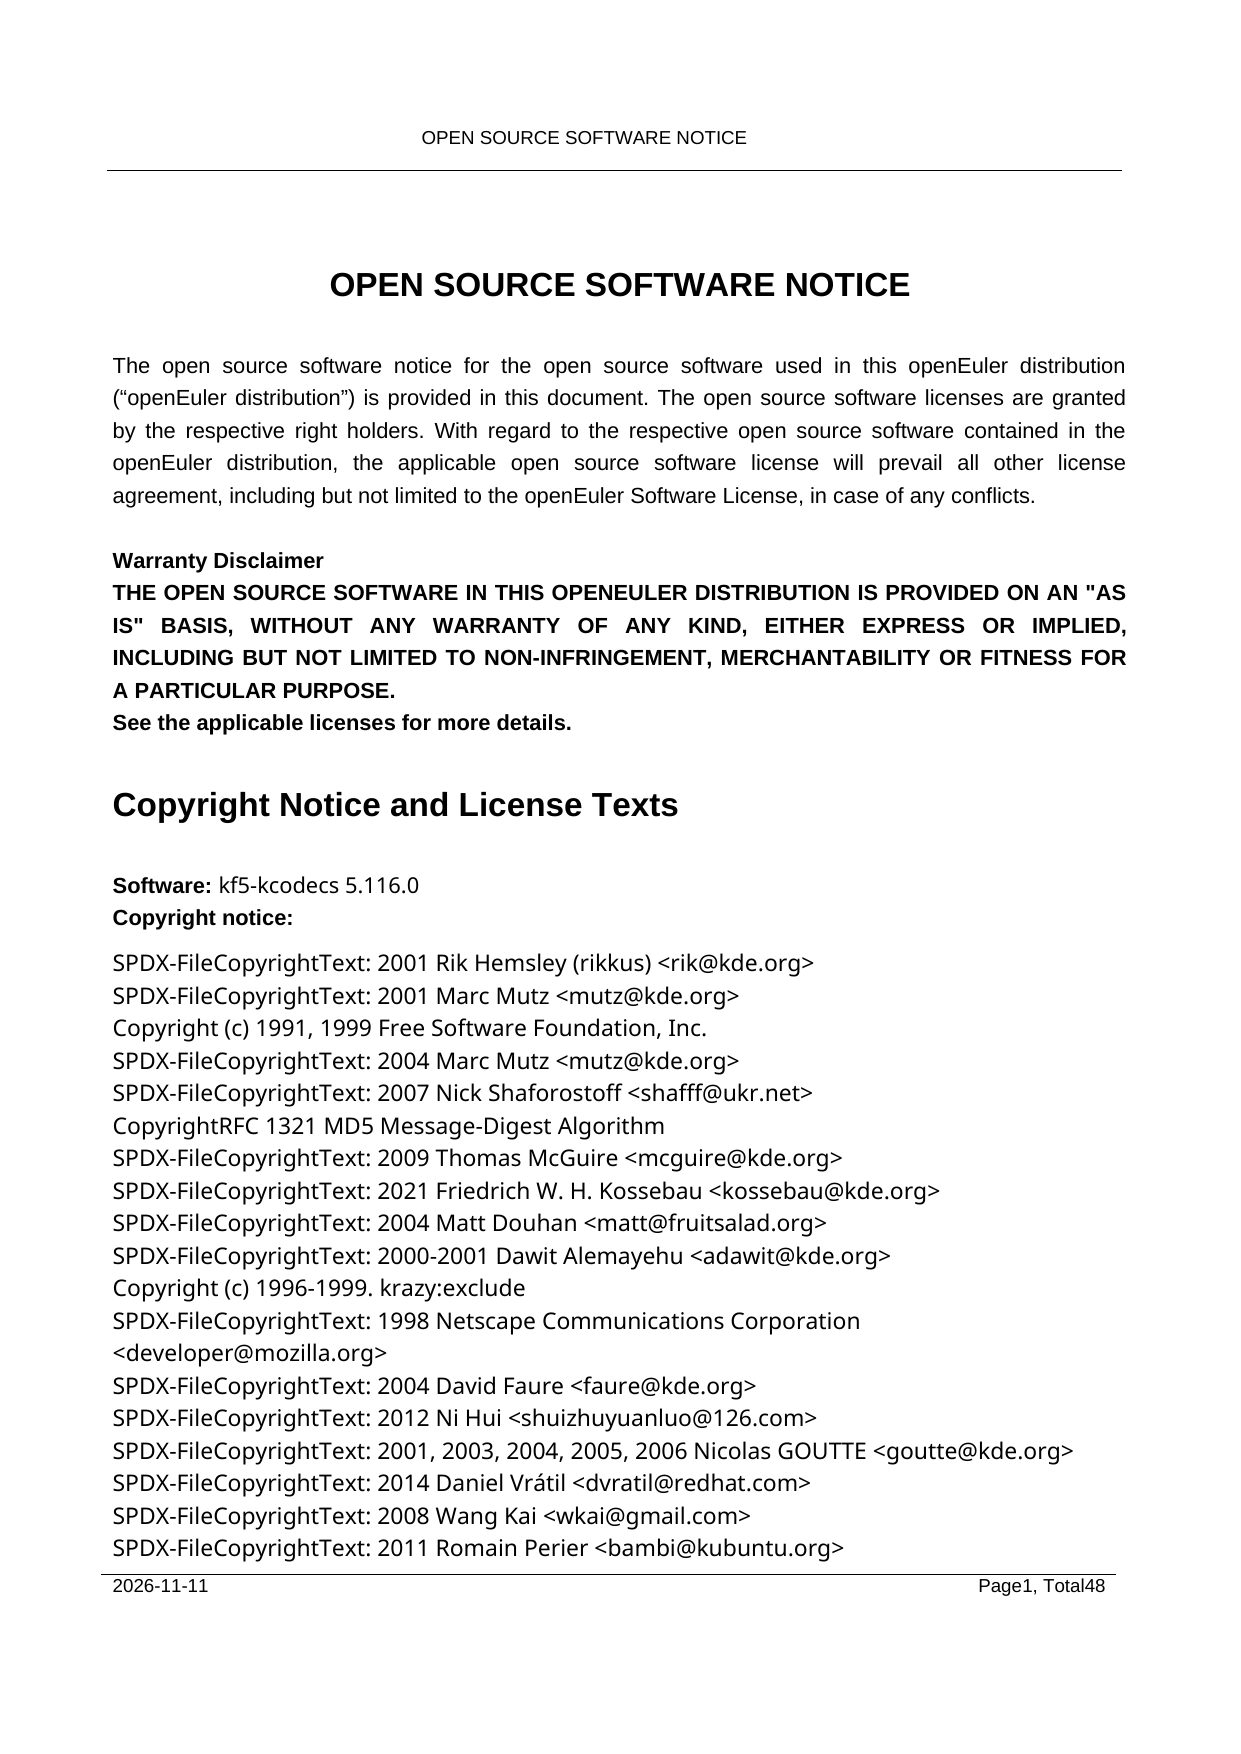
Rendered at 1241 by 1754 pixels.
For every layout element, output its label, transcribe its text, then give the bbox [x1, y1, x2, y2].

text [112, 947, 1128, 1564]
text OPEN SOURCE SOFTWARE NOTICE [112, 251, 1128, 316]
text THE OPEN SOURCE SOFTWARE IN THIS OPENEULER DISTRIBUTION IS PROVIDED ON AN "AS IS" BASIS, WITHOUT ANY WARRANTY OF ANY KIND, EITHER EXPRESS OR IMPLIED, INCLUDING BUT NOT LIMITED TO NON-INFRINGEMENT, MERCHANTABILITY OR FITNESS FOR A PARTICULAR PURPOSE. See the applicable licenses for more details. [112, 576, 1128, 739]
text Copyright notice: [112, 901, 1128, 934]
text The open source software notice for the open source software used in this openEuler distribution (“openEuler distribution”) is provided in this document. The open source software licenses are granted by the respective right holders. With regard to the respective open source software contained in the openEuler distribution, the applicable open source software license will prevail all other license agreement, including but not limited to the openEuler Software License, in case of any conflicts. [112, 349, 1128, 511]
text Copyright Notice and License Texts [112, 771, 1128, 836]
title Software: kf5-kcodecs 5.116.0 [112, 869, 1128, 901]
text Warranty Disclaimer [112, 544, 1128, 576]
